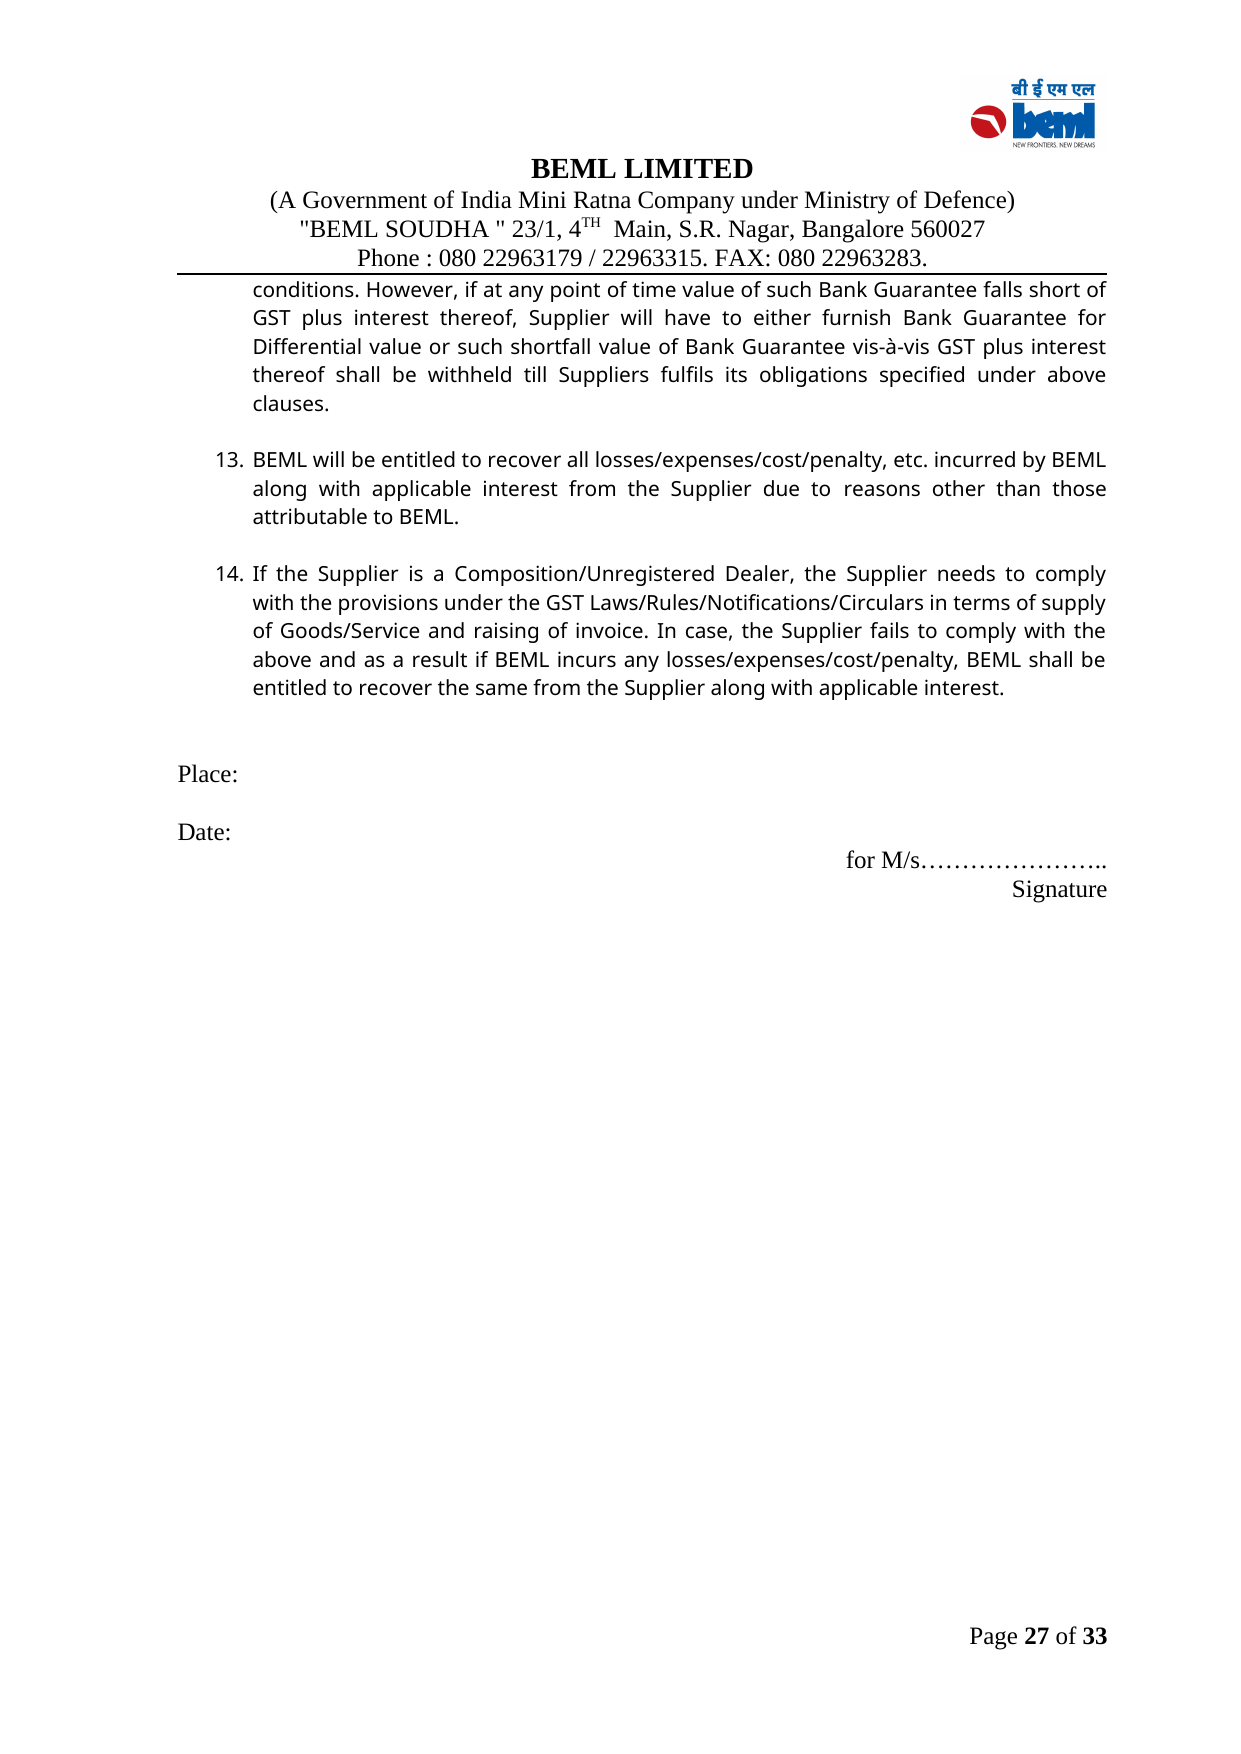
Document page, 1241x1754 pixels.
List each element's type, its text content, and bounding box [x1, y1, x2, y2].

picture [958, 75, 1108, 152]
text Date: [177, 817, 1107, 845]
text Signature [177, 874, 1107, 903]
list BEML will be entitled to recover all losses/expenses/cost/penalty, etc. incurred by BEML along with applicable interest from the Supplier due to reasons other than those attributable to BEML. [215, 446, 1107, 531]
list If the Supplier is a Composition/Unregistered Dealer, the Supplier needs to comply with the provisions under the GST Laws/Rules/Notifications/Circulars in terms of supply of Goods/Service and raising of invoice. In case, the Supplier fails to comply with the above and as a result if BEML incurs any losses/expenses/cost/penalty, BEML shall be entitled to recover the same from the Supplier along with applicable interest. [215, 559, 1107, 702]
text Place: [177, 759, 1107, 788]
text for M/s………………….. [177, 845, 1107, 874]
